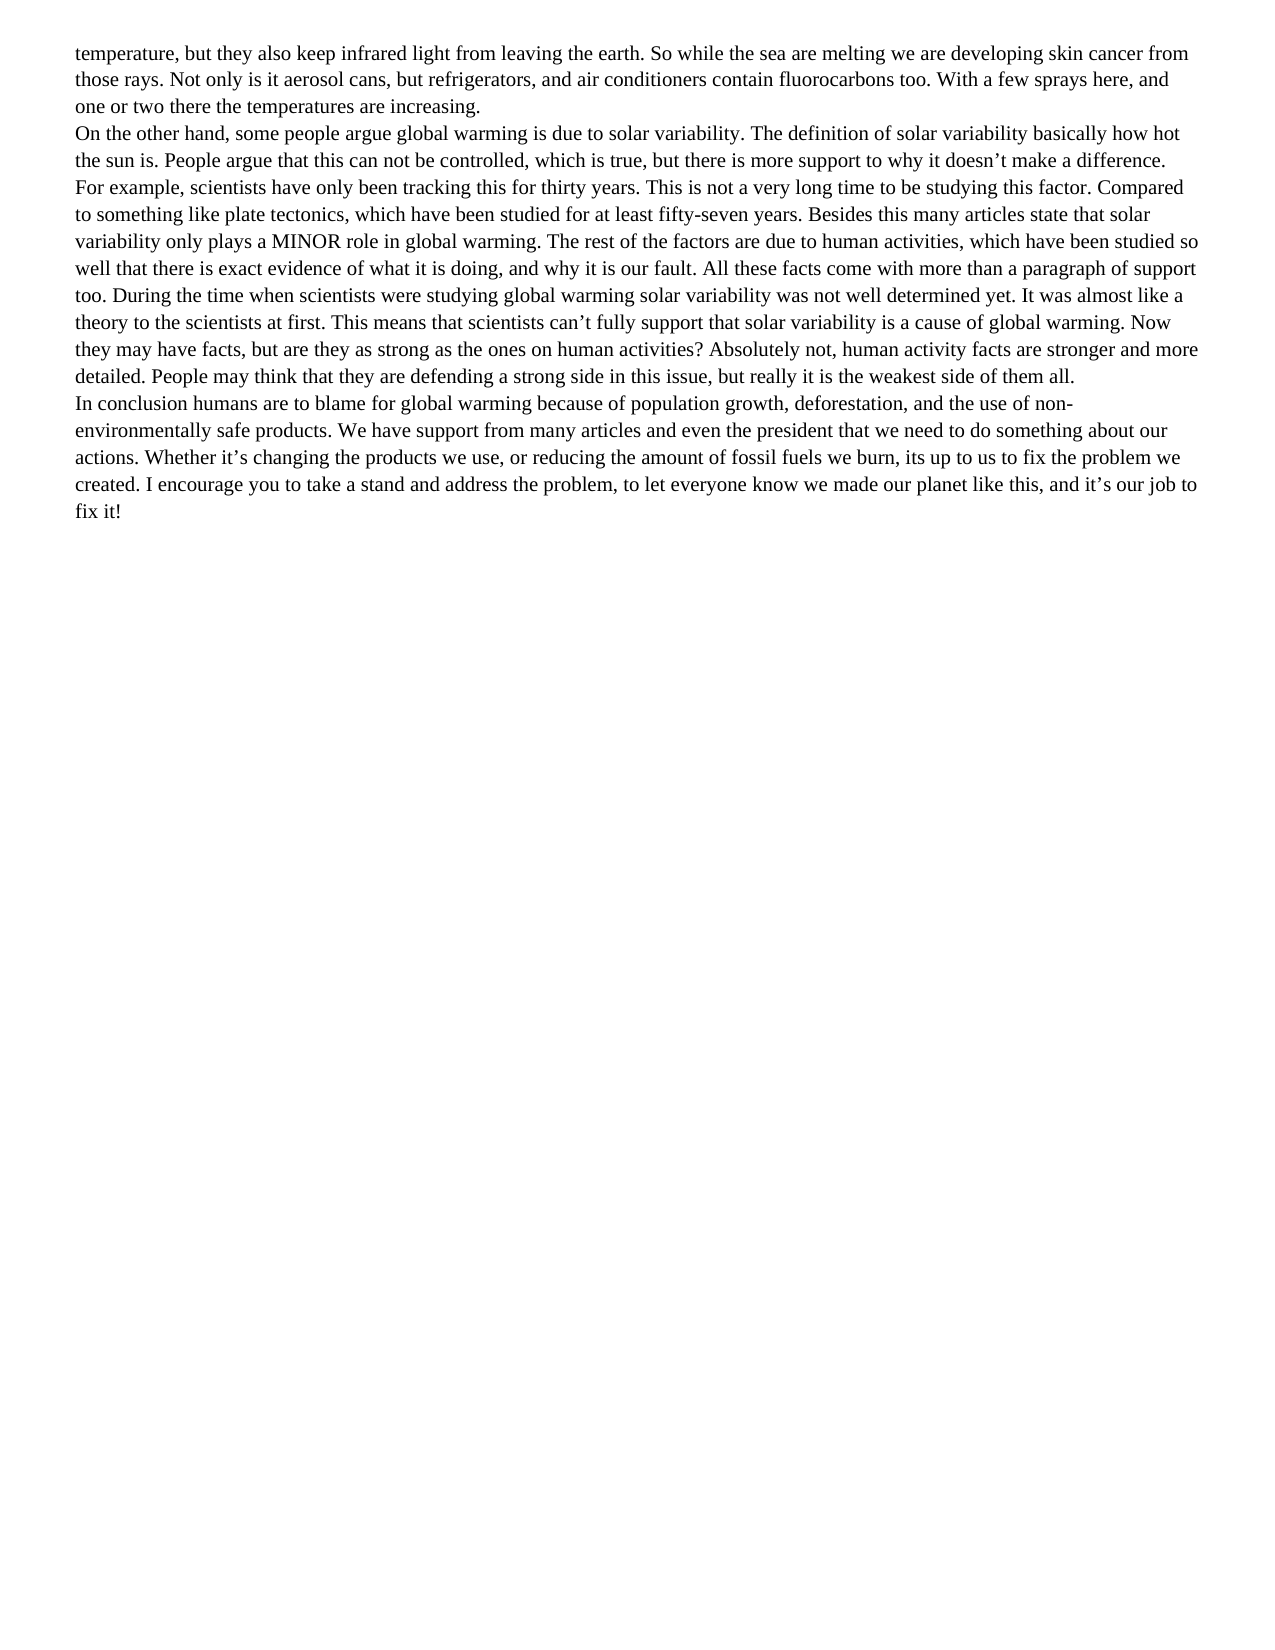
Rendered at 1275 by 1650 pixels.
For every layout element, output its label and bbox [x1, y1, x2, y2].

text [75, 37, 1200, 523]
